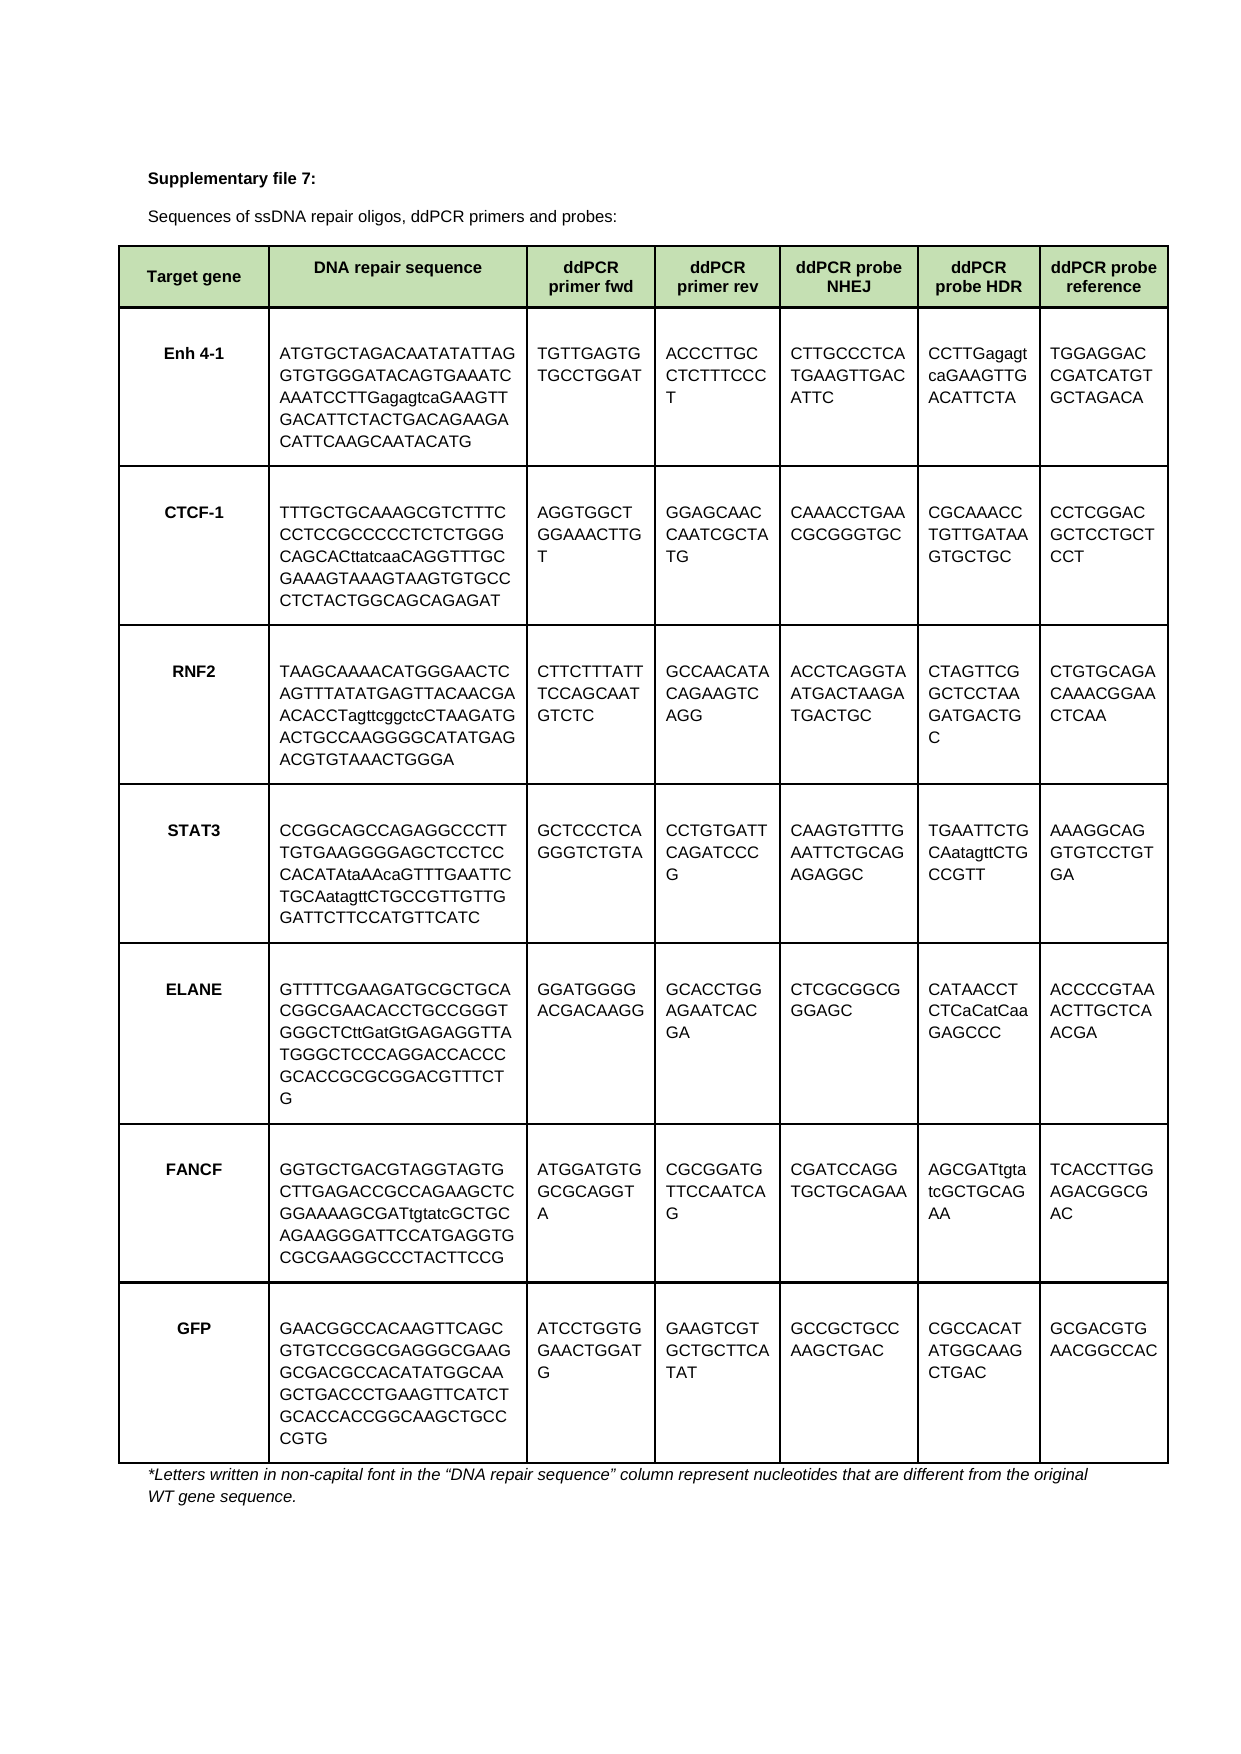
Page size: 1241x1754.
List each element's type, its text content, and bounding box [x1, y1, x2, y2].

table_cell GAAGTCGTGCTGCTTCATAT [656, 1284, 779, 1462]
table_cell CTAGTTCGGCTCCTAAGATGACTGC [919, 626, 1039, 783]
table_cell CTCF-1 [120, 467, 268, 624]
table_cell RNF2 [120, 626, 268, 783]
table_cell GCCGCTGCCAAGCTGAC [781, 1284, 917, 1462]
table_cell CGCGGATGTTCCAATCAG [656, 1125, 779, 1281]
table_header ddPCR probe NHEJ [781, 247, 917, 306]
table_cell CTTGCCCTCATGAAGTTGACATTC [781, 309, 917, 465]
table_cell CAAACCTGAACGCGGGTGC [781, 467, 917, 624]
table_cell ATGGATGTGGCGCAGGTA [528, 1125, 654, 1281]
table_cell FANCF [120, 1125, 268, 1281]
table_cell CTTCTTTATTTCCAGCAATGTCTC [528, 626, 654, 783]
table_cell GTTTTCGAAGATGCGCTGCACGGCGAACACCTGCCGGGTGGGCTCttGatGtGAGAGGTTATGGGCTCCCAGGACCACCCGCACCGCGCGGACGTTTCTG [270, 944, 526, 1123]
table_cell STAT3 [120, 785, 268, 942]
table_cell GGTGCTGACGTAGGTAGTGCTTGAGACCGCCAGAAGCTCGGAAAAGCGATtgtatcGCTGCAGAAGGGATTCCATGAGGTGCGCGAAGGCCCTACTTCCG [270, 1125, 526, 1281]
table_cell TTTGCTGCAAAGCGTCTTTCCCTCCGCCCCCTCTCTGGGCAGCACttatcaaCAGGTTTGCGAAAGTAAAGTAAGTGTGCCCTCTACTGGCAGCAGAGAT [270, 467, 526, 624]
table_cell CCTTGagagtcaGAAGTTGACATTCTA [919, 309, 1039, 465]
table_cell TAAGCAAAACATGGGAACTCAGTTTATATGAGTTACAACGAACACCTagttcggctcCTAAGATGACTGCCAAGGGGCATATGAGACGTGTAAACTGGGA [270, 626, 526, 783]
text Supplementary file 7: Sequences of ssDNA repair oligos, ddPCR primers and probes: [148, 168, 1093, 226]
table_cell CGCCACATATGGCAAGCTGAC [919, 1284, 1039, 1462]
table_cell GGATGGGGACGACAAGG [528, 944, 654, 1123]
table_cell AAAGGCAGGTGTCCTGTGA [1041, 785, 1167, 942]
table_cell CGCAAACCTGTTGATAAGTGCTGC [919, 467, 1039, 624]
table_cell AGGTGGCTGGAAACTTGT [528, 467, 654, 624]
table_cell TGAATTCTGCAatagttCTGCCGTT [919, 785, 1039, 942]
table_header ddPCR probe reference [1041, 247, 1167, 306]
table_cell Enh 4-1 [120, 309, 268, 465]
table_cell GFP [120, 1284, 268, 1462]
table_cell TGGAGGACCGATCATGTGCTAGACA [1041, 309, 1167, 465]
table_cell ATCCTGGTGGAACTGGATG [528, 1284, 654, 1462]
table_cell GCCAACATACAGAAGTCAGG [656, 626, 779, 783]
table_cell CATAACCTCTCaCatCaaGAGCCC [919, 944, 1039, 1123]
table_header ddPCR primer fwd [528, 247, 654, 306]
table_cell GCACCTGGAGAATCACGA [656, 944, 779, 1123]
table_cell ELANE [120, 944, 268, 1123]
table_cell GCGACGTGAACGGCCAC [1041, 1284, 1167, 1462]
table_cell CCTCGGACGCTCCTGCTCCT [1041, 467, 1167, 624]
table_cell GGAGCAACCAATCGCTATG [656, 467, 779, 624]
table_cell CGATCCAGGTGCTGCAGAA [781, 1125, 917, 1281]
table_cell TGTTGAGTGTGCCTGGAT [528, 309, 654, 465]
table_cell ACCTCAGGTAATGACTAAGATGACTGC [781, 626, 917, 783]
table_cell ACCCCGTAAACTTGCTCAACGA [1041, 944, 1167, 1123]
table_cell CCTGTGATTCAGATCCCG [656, 785, 779, 942]
table_cell GAACGGCCACAAGTTCAGCGTGTCCGGCGAGGGCGAAGGCGACGCCACATATGGCAAGCTGACCCTGAAGTTCATCTGCACCACCGGCAAGCTGCCCGTG [270, 1284, 526, 1462]
table_header DNA repair sequence [270, 247, 526, 306]
table_cell CTCGCGGCGGGAGC [781, 944, 917, 1123]
table_cell CAAGTGTTTGAATTCTGCAGAGAGGC [781, 785, 917, 942]
text *Letters written in non-capital font in the “DNA repair sequence” column represent nucleotides that are different from the original WT gene sequence. [148, 1464, 1093, 1506]
table_header ddPCR probe HDR [919, 247, 1039, 306]
table_cell CCGGCAGCCAGAGGCCCTTTGTGAAGGGGAGCTCCTCCCACATAtaAAcaGTTTGAATTCTGCAatagttCTGCCGTTGTTGGATTCTTCCATGTTCATC [270, 785, 526, 942]
table_cell ATGTGCTAGACAATATATTAGGTGTGGGATACAGTGAAATCAAATCCTTGagagtcaGAAGTTGACATTCTACTGACAGAAGACATTCAAGCAATACATG [270, 309, 526, 465]
table_cell ACCCTTGCCTCTTTCCCT [656, 309, 779, 465]
table_cell TCACCTTGGAGACGGCGAC [1041, 1125, 1167, 1281]
table_header ddPCR primer rev [656, 247, 779, 306]
table_cell CTGTGCAGACAAACGGAACTCAA [1041, 626, 1167, 783]
table_header Target gene [120, 247, 268, 306]
table_cell GCTCCCTCAGGGTCTGTA [528, 785, 654, 942]
table_cell AGCGATtgtatcGCTGCAGAA [919, 1125, 1039, 1281]
